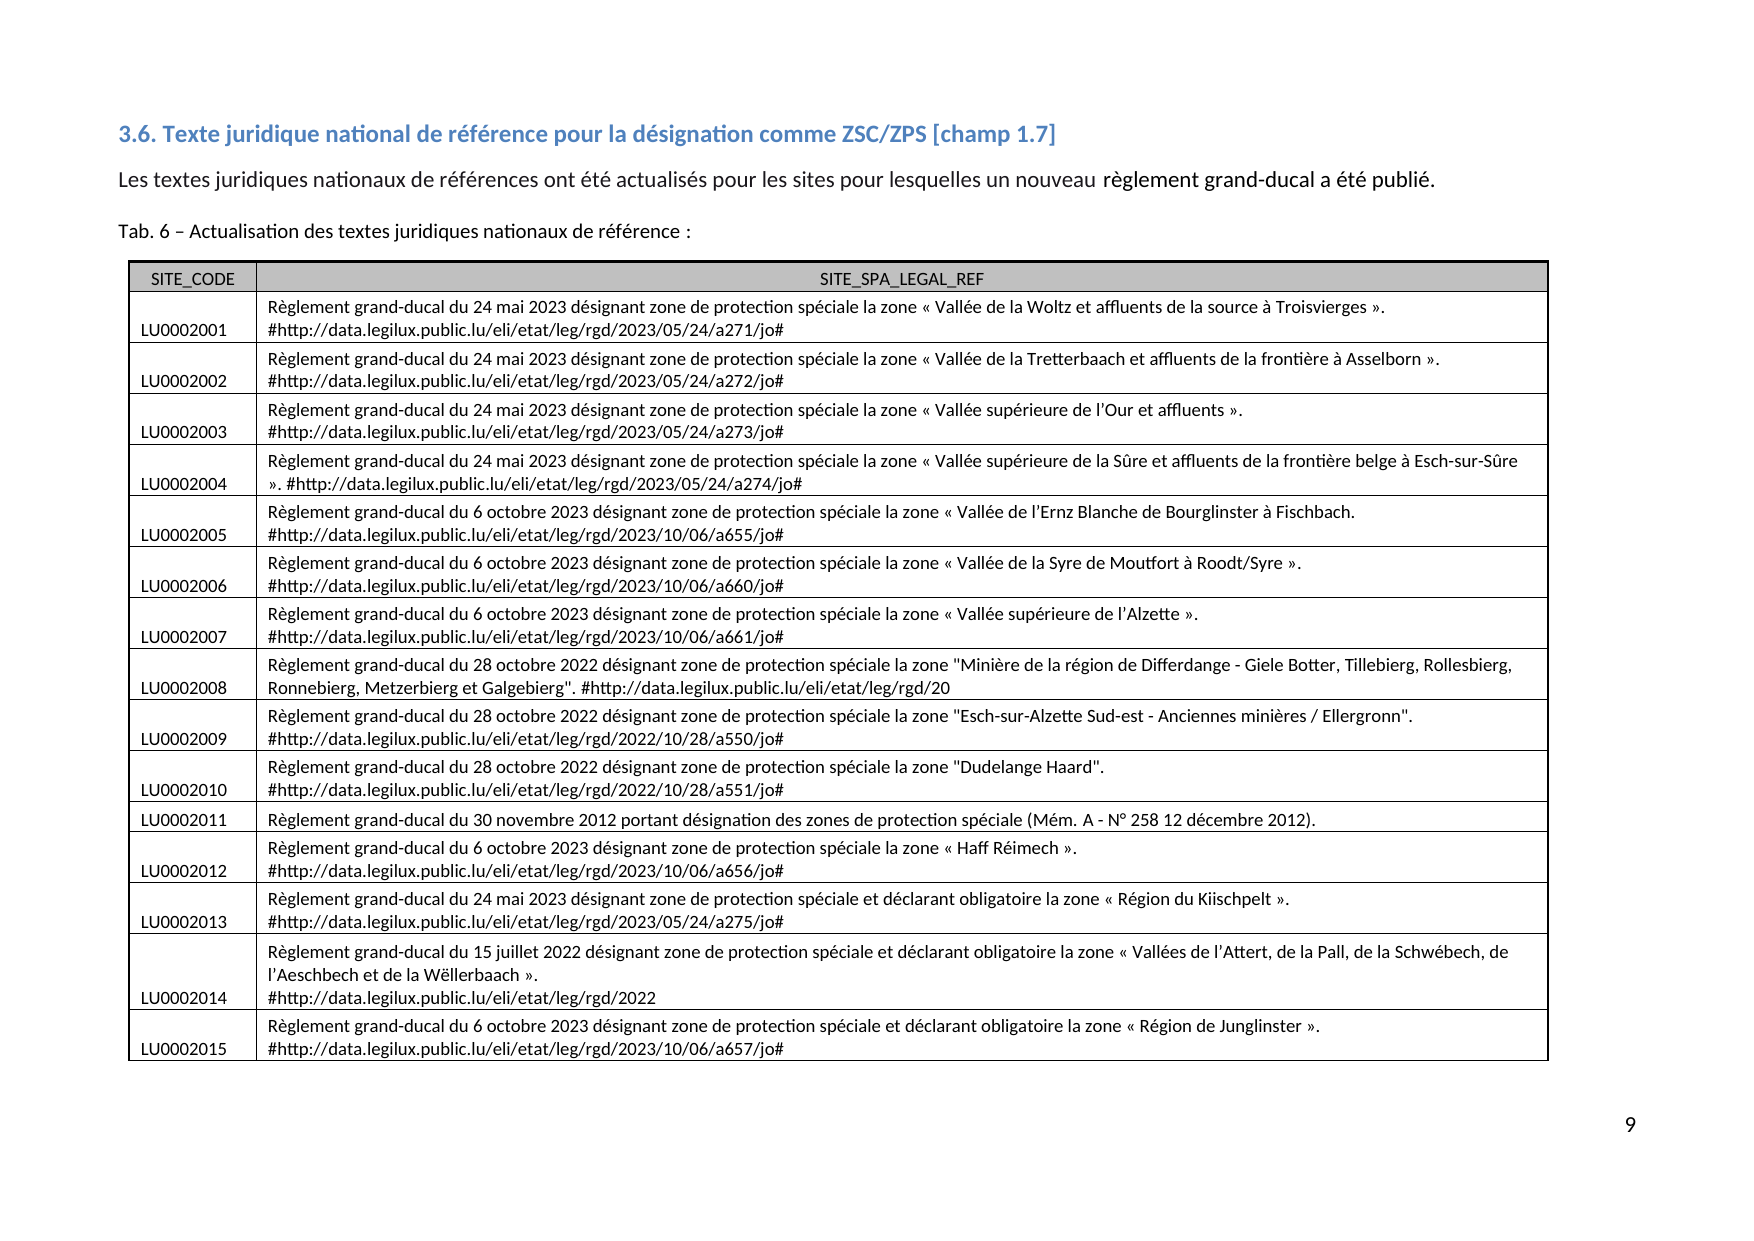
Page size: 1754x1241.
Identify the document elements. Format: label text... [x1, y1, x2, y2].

table_cell Règlement grand-ducal du 28 octobre 2022 désignant zone de protection spéciale la zone "Minière de la région de Differdange - Giele Botter, Tillebierg, Rollesbierg, Ronnebierg, Metzerbierg et Galgebierg". #http://data.legilux.public.lu/eli/etat/leg/rgd/20 [257, 649, 1547, 699]
table_cell Règlement grand-ducal du 24 mai 2023 désignant zone de protection spéciale la zone « Vallée de la Woltz et affluents de la source à Troisvierges ». #http://data.legilux.public.lu/eli/etat/leg/rgd/2023/05/24/a271/jo# [257, 292, 1547, 342]
table_cell LU0002004 [130, 445, 256, 495]
table_cell Règlement grand-ducal du 6 octobre 2023 désignant zone de protection spéciale et déclarant obligatoire la zone « Région de Junglinster ». #http://data.legilux.public.lu/eli/etat/leg/rgd/2023/10/06/a657/jo# [257, 1010, 1547, 1060]
table_cell Règlement grand-ducal du 30 novembre 2012 portant désignation des zones de protection spéciale (Mém. A - N° 258 12 décembre 2012). [257, 802, 1547, 831]
subtitle 3.6. Texte juridique national de référence pour la désignation comme ZSC/ZPS [champ 1.7] [118, 118, 1636, 149]
table_cell LU0002011 [130, 802, 256, 831]
table_cell Règlement grand-ducal du 24 mai 2023 désignant zone de protection spéciale la zone « Vallée supérieure de l’Our et affluents ». #http://data.legilux.public.lu/eli/etat/leg/rgd/2023/05/24/a273/jo# [257, 394, 1547, 444]
table_cell LU0002001 [130, 292, 256, 342]
table_cell LU0002008 [130, 649, 256, 699]
table_cell LU0002002 [130, 343, 256, 393]
table_cell Règlement grand-ducal du 24 mai 2023 désignant zone de protection spéciale la zone « Vallée de la Tretterbaach et affluents de la frontière à Asselborn ». #http://data.legilux.public.lu/eli/etat/leg/rgd/2023/05/24/a272/jo# [257, 343, 1547, 393]
table_header SITE_CODE [130, 263, 256, 291]
table_cell LU0002007 [130, 598, 256, 648]
table_cell Règlement grand-ducal du 28 octobre 2022 désignant zone de protection spéciale la zone "Esch-sur-Alzette Sud-est - Anciennes minières / Ellergronn". #http://data.legilux.public.lu/eli/etat/leg/rgd/2022/10/28/a550/jo# [257, 700, 1547, 750]
text Tab. 6 – Actualisation des textes juridiques nationaux de référence : [118, 219, 1636, 244]
table_cell LU0002012 [130, 832, 256, 882]
table_cell LU0002010 [130, 751, 256, 801]
table_cell Règlement grand-ducal du 24 mai 2023 désignant zone de protection spéciale et déclarant obligatoire la zone « Région du Kiischpelt ». #http://data.legilux.public.lu/eli/etat/leg/rgd/2023/05/24/a275/jo# [257, 883, 1547, 933]
table_cell LU0002005 [130, 496, 256, 546]
table_cell Règlement grand-ducal du 6 octobre 2023 désignant zone de protection spéciale la zone « Haff Réimech ». #http://data.legilux.public.lu/eli/etat/leg/rgd/2023/10/06/a656/jo# [257, 832, 1547, 882]
table_header SITE_SPA_LEGAL_REF [257, 263, 1547, 291]
table_cell LU0002015 [130, 1010, 256, 1060]
table_cell LU0002003 [130, 394, 256, 444]
table_cell LU0002006 [130, 547, 256, 597]
table_cell Règlement grand-ducal du 6 octobre 2023 désignant zone de protection spéciale la zone « Vallée de l’Ernz Blanche de Bourglinster à Fischbach. #http://data.legilux.public.lu/eli/etat/leg/rgd/2023/10/06/a655/jo# [257, 496, 1547, 546]
table_cell Règlement grand-ducal du 28 octobre 2022 désignant zone de protection spéciale la zone "Dudelange Haard". #http://data.legilux.public.lu/eli/etat/leg/rgd/2022/10/28/a551/jo# [257, 751, 1547, 801]
table_cell Règlement grand-ducal du 15 juillet 2022 désignant zone de protection spéciale et déclarant obligatoire la zone « Vallées de l’Attert, de la Pall, de la Schwébech, de l’Aeschbech et de la Wëllerbaach ». #http://data.legilux.public.lu/eli/etat/leg/rgd/2022 [257, 934, 1547, 1009]
table_cell LU0002013 [130, 883, 256, 933]
table_cell LU0002009 [130, 700, 256, 750]
table_cell LU0002014 [130, 934, 256, 1009]
table_cell Règlement grand-ducal du 24 mai 2023 désignant zone de protection spéciale la zone « Vallée supérieure de la Sûre et affluents de la frontière belge à Esch-sur-Sûre ». #http://data.legilux.public.lu/eli/etat/leg/rgd/2023/05/24/a274/jo# [257, 445, 1547, 495]
table_cell Règlement grand-ducal du 6 octobre 2023 désignant zone de protection spéciale la zone « Vallée de la Syre de Moutfort à Roodt/Syre ». #http://data.legilux.public.lu/eli/etat/leg/rgd/2023/10/06/a660/jo# [257, 547, 1547, 597]
text Les textes juridiques nationaux de références ont été actualisés pour les sites pour lesquelles un nouveau règlement grand-ducal a été publié. [118, 166, 1636, 194]
table_cell Règlement grand-ducal du 6 octobre 2023 désignant zone de protection spéciale la zone « Vallée supérieure de l’Alzette ». #http://data.legilux.public.lu/eli/etat/leg/rgd/2023/10/06/a661/jo# [257, 598, 1547, 648]
